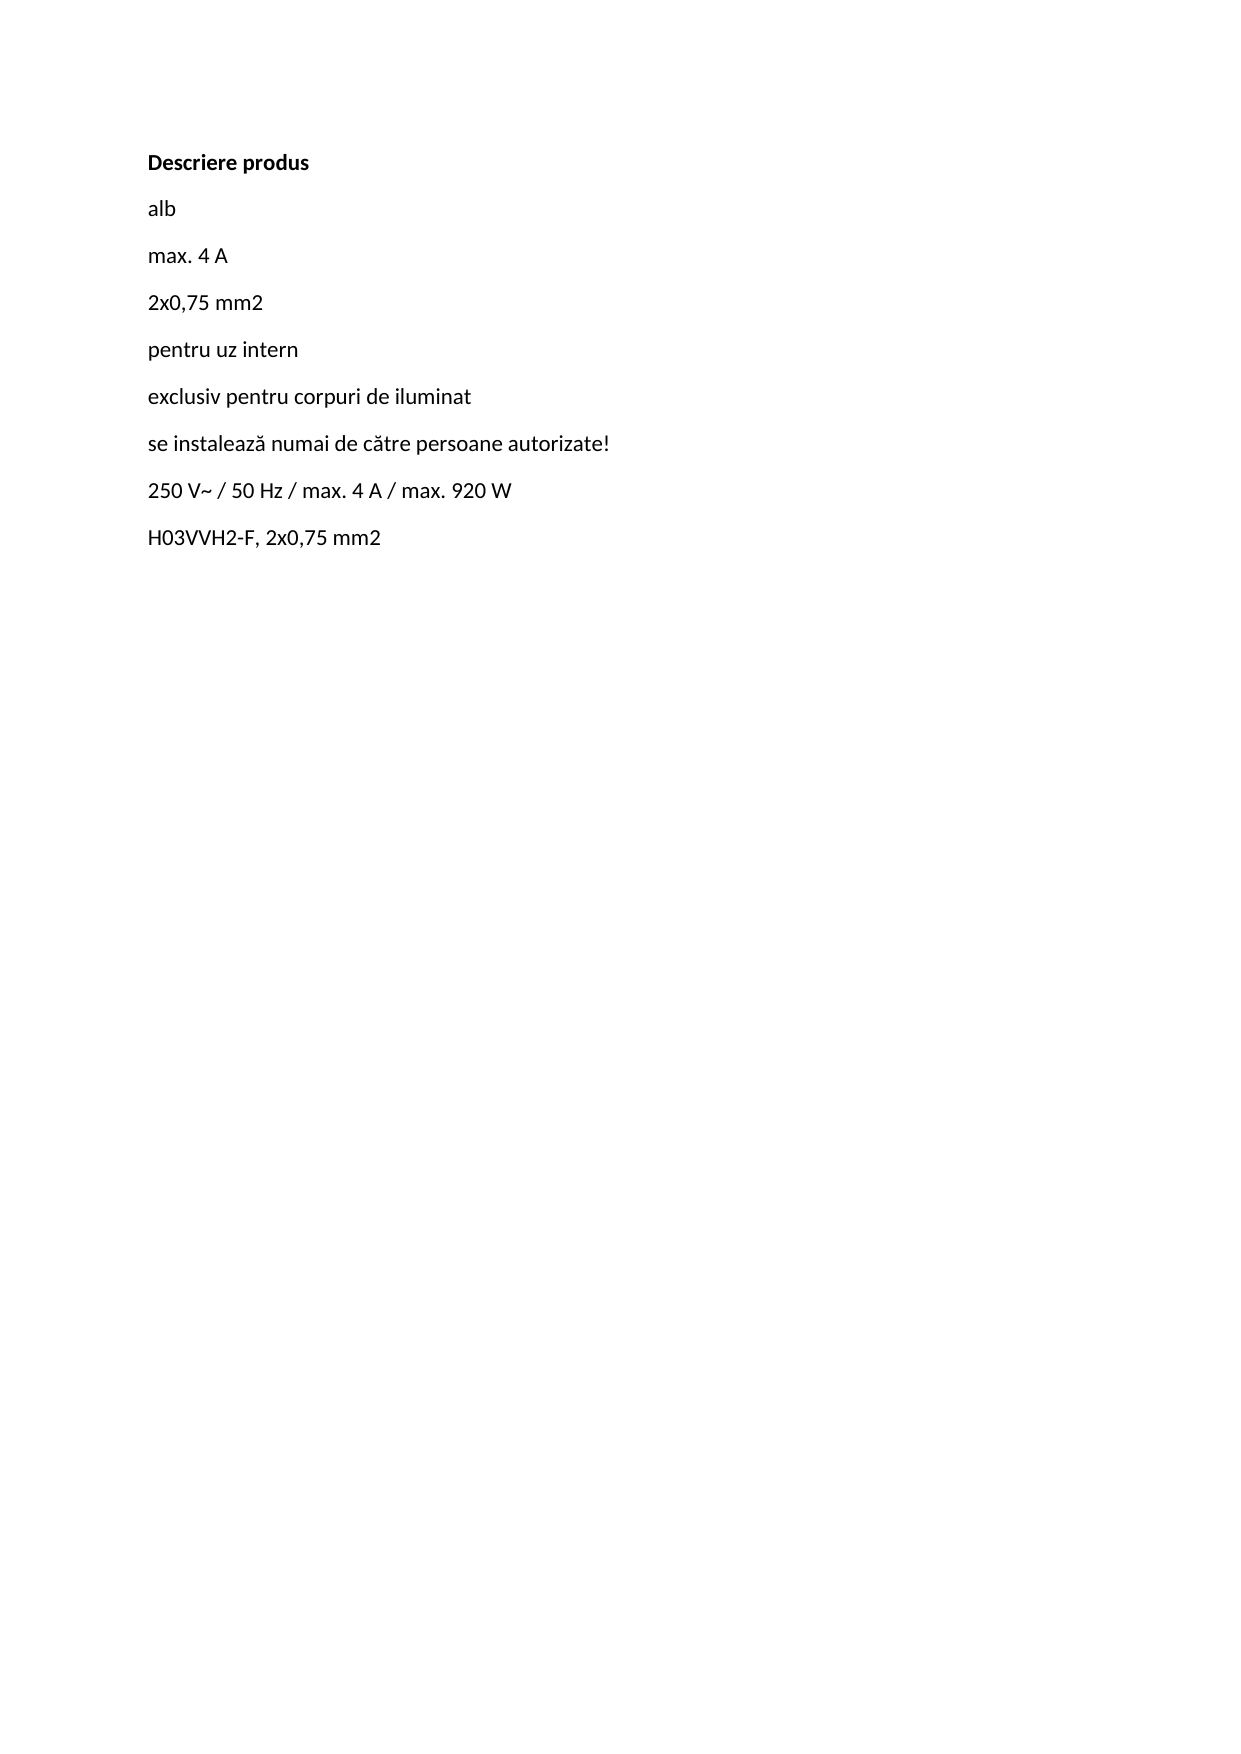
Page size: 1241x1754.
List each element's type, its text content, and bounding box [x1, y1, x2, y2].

text exclusiv pentru corpuri de iluminat [148, 382, 1093, 410]
text Descriere produs [148, 148, 1093, 176]
text 250 V~ / 50 Hz / max. 4 A / max. 920 W [148, 476, 1093, 504]
text se instalează numai de către persoane autorizate! [148, 429, 1093, 457]
text 2x0,75 mm2 [148, 288, 1093, 316]
text pentru uz intern [148, 335, 1093, 363]
text alb [148, 194, 1093, 222]
text H03VVH2-F, 2x0,75 mm2 [148, 523, 1093, 551]
text max. 4 A [148, 241, 1093, 269]
